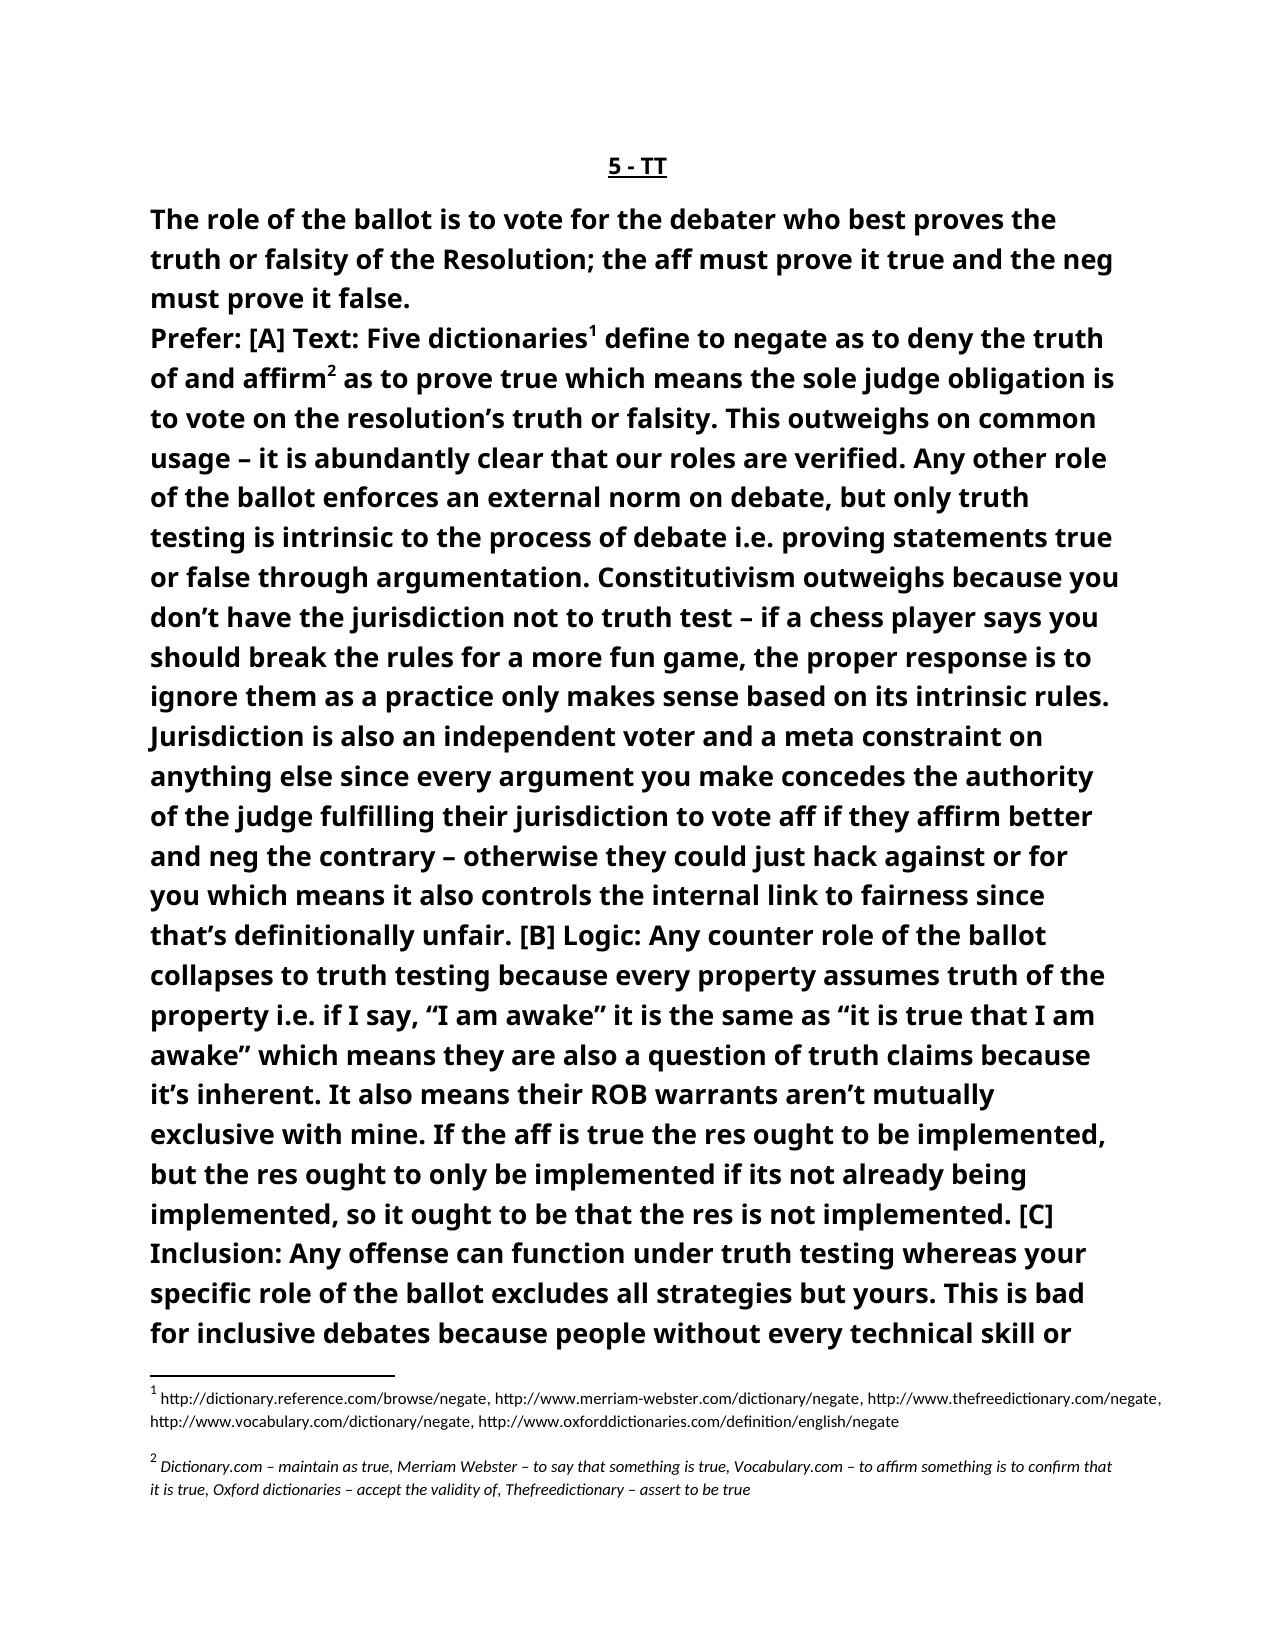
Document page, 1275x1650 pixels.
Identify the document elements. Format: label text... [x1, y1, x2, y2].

text 5 - TT [150, 150, 1125, 181]
subtitle The role of the ballot is to vote for the debater who best proves the truth or falsity of the Resolution; the aff must prove it true and the neg must prove it false. [150, 200, 1125, 317]
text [150, 320, 1125, 1351]
